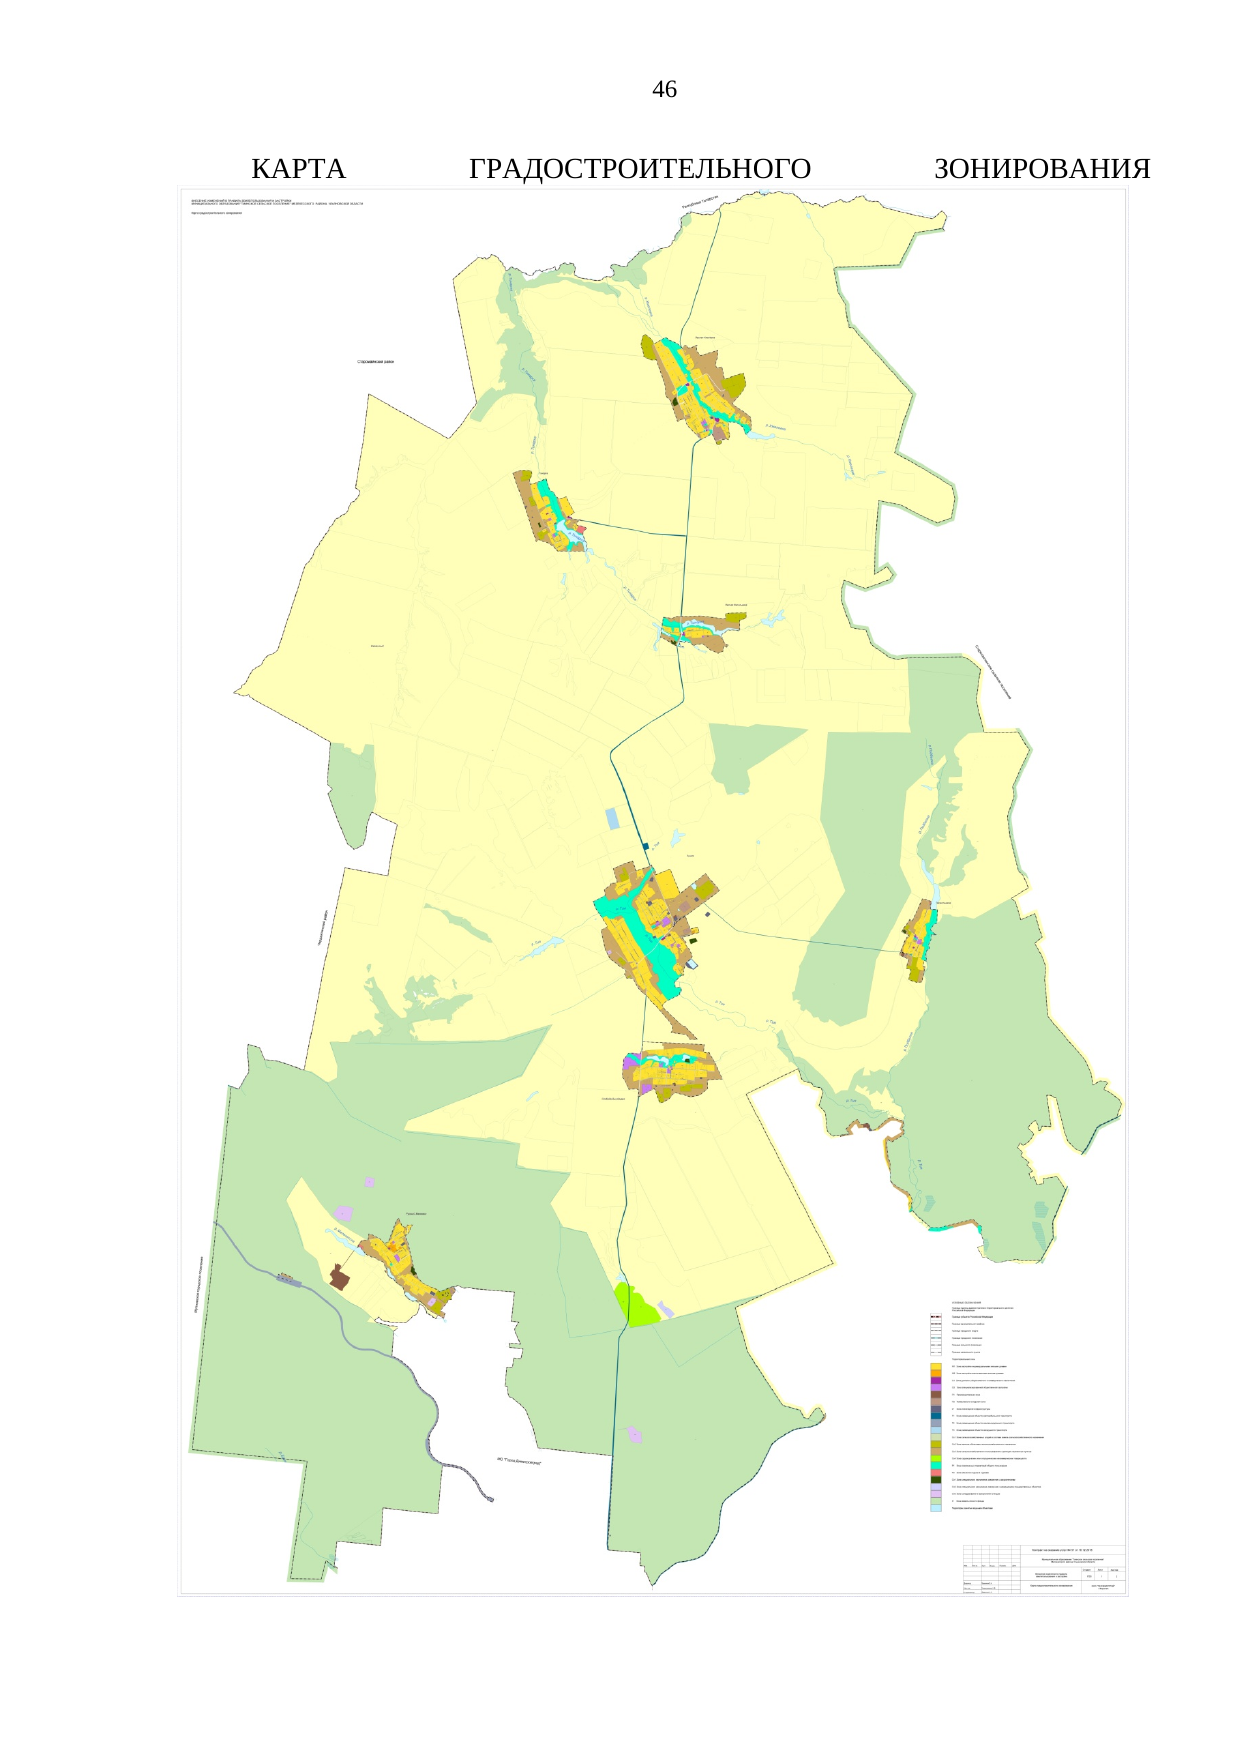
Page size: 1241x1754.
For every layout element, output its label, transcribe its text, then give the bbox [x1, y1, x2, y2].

picture [177, 185, 1129, 1597]
